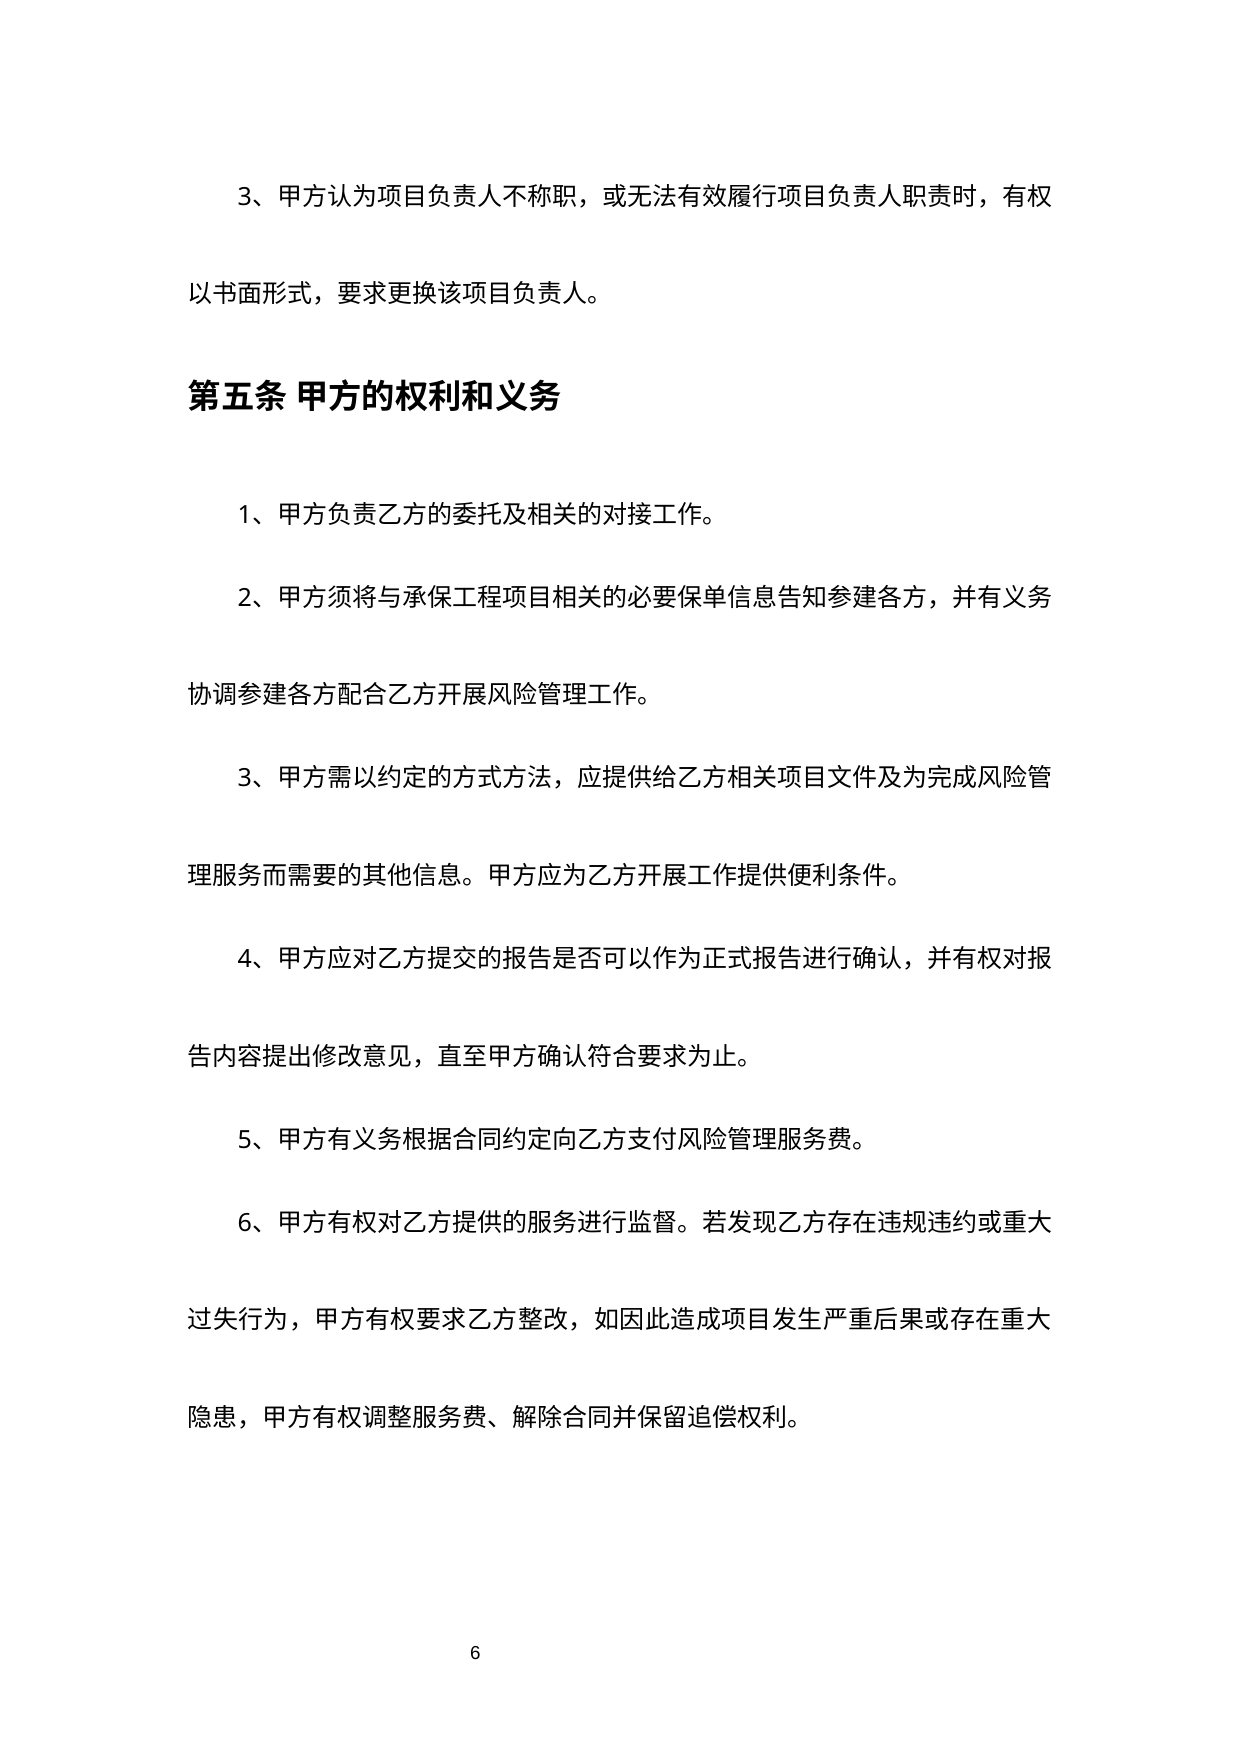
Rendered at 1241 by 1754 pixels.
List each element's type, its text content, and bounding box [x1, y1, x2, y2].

text 2、甲方须将与承保工程项目相关的必要保单信息告知参建各方，并有义务协调参建各方配合乙方开展风险管理工作。 [187, 563, 1053, 725]
text 4、甲方应对乙方提交的报告是否可以作为正式报告进行确认，并有权对报告内容提出修改意见，直至甲方确认符合要求为止。 [187, 924, 1053, 1087]
subtitle 第五条 甲方的权利和义务 [187, 370, 1053, 418]
text 3、甲方认为项目负责人不称职，或无法有效履行项目负责人职责时，有权以书面形式，要求更换该项目负责人。 [187, 162, 1053, 324]
text 6、甲方有权对乙方提供的服务进行监督。若发现乙方存在违规违约或重大过失行为，甲方有权要求乙方整改，如因此造成项目发生严重后果或存在重大隐患，甲方有权调整服务费、解除合同并保留追偿权利。 [187, 1188, 1053, 1448]
text 3、甲方需以约定的方式方法，应提供给乙方相关项目文件及为完成风险管理服务而需要的其他信息。甲方应为乙方开展工作提供便利条件。 [187, 743, 1053, 906]
text 5、甲方有义务根据合同约定向乙方支付风险管理服务费。 [187, 1105, 1053, 1170]
text 1、甲方负责乙方的委托及相关的对接工作。 [187, 480, 1053, 545]
